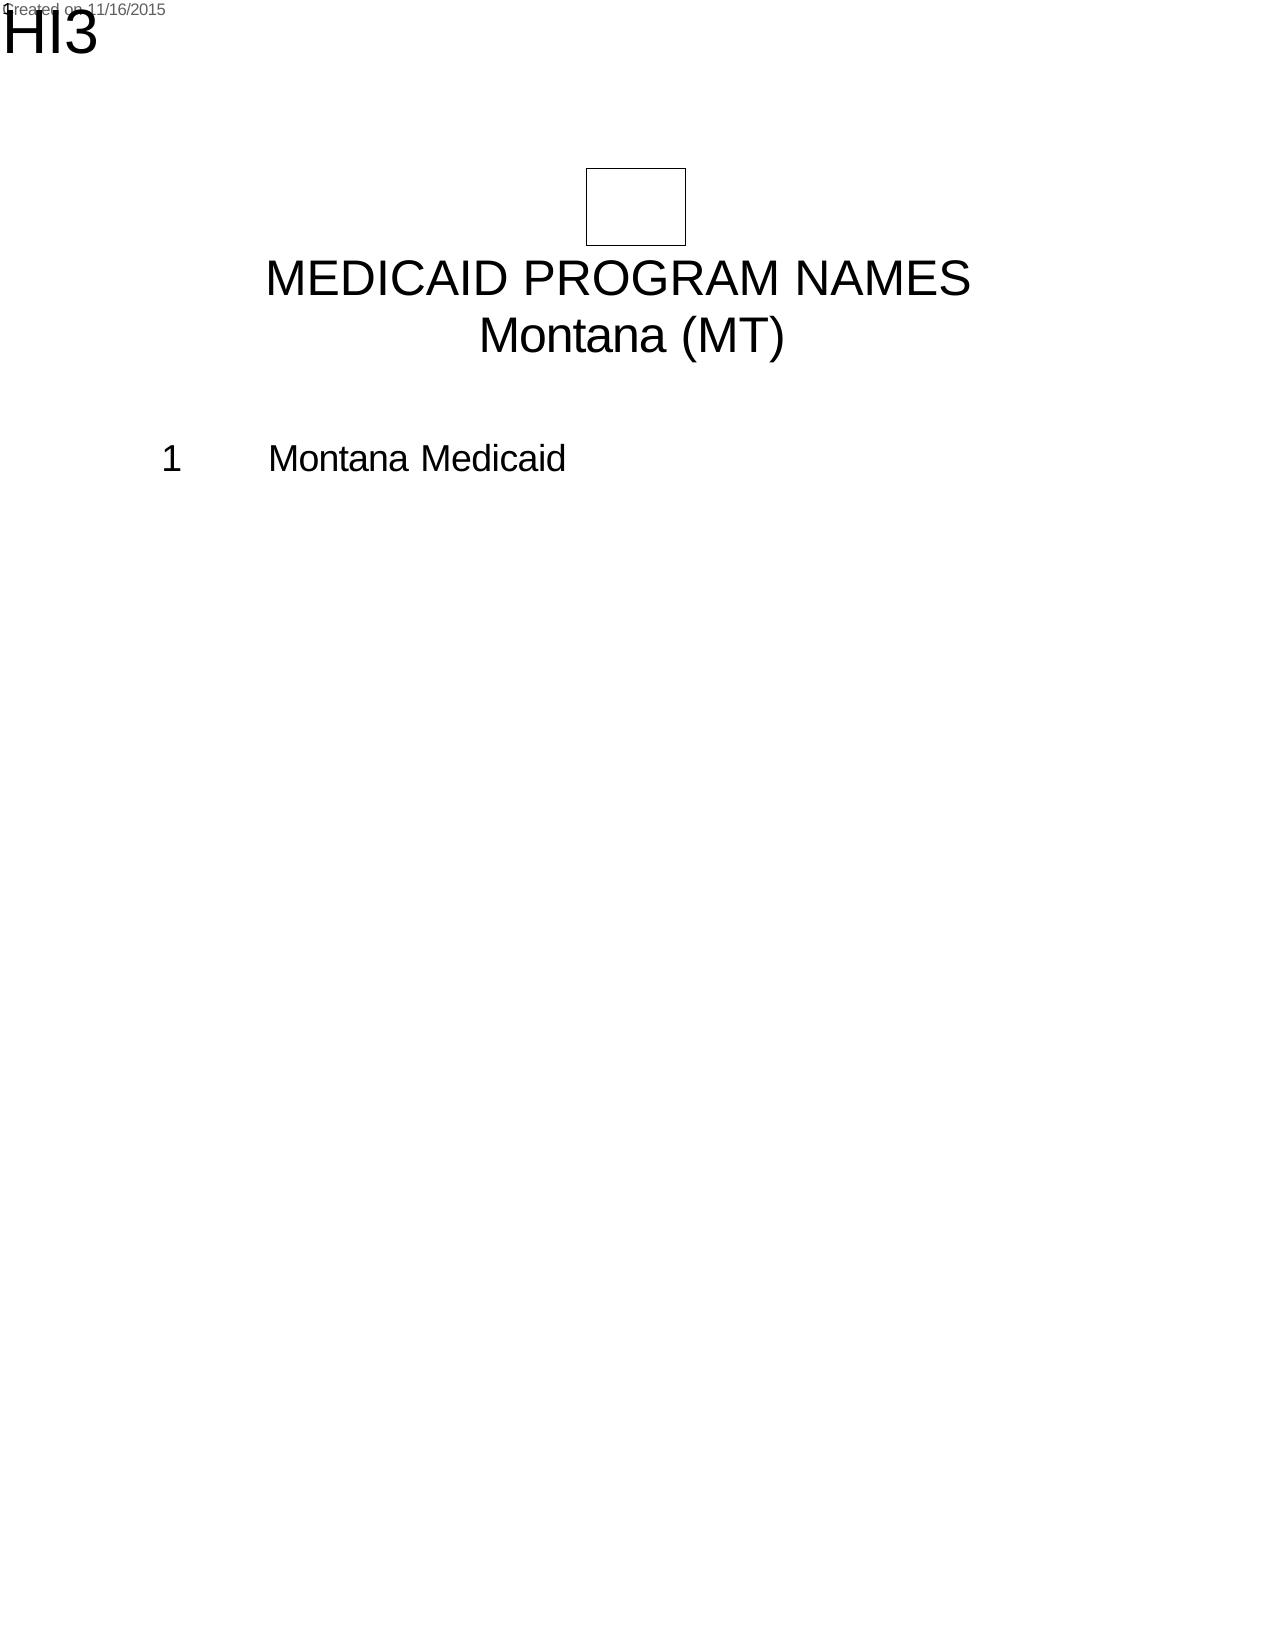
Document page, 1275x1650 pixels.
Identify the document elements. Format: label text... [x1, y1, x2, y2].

text Montana (MT) [244, 307, 1020, 364]
text 1 Montana Medicaid [161, 436, 1167, 479]
subtitle MEDICAID PROGRAM NAMES [216, 249, 1020, 307]
